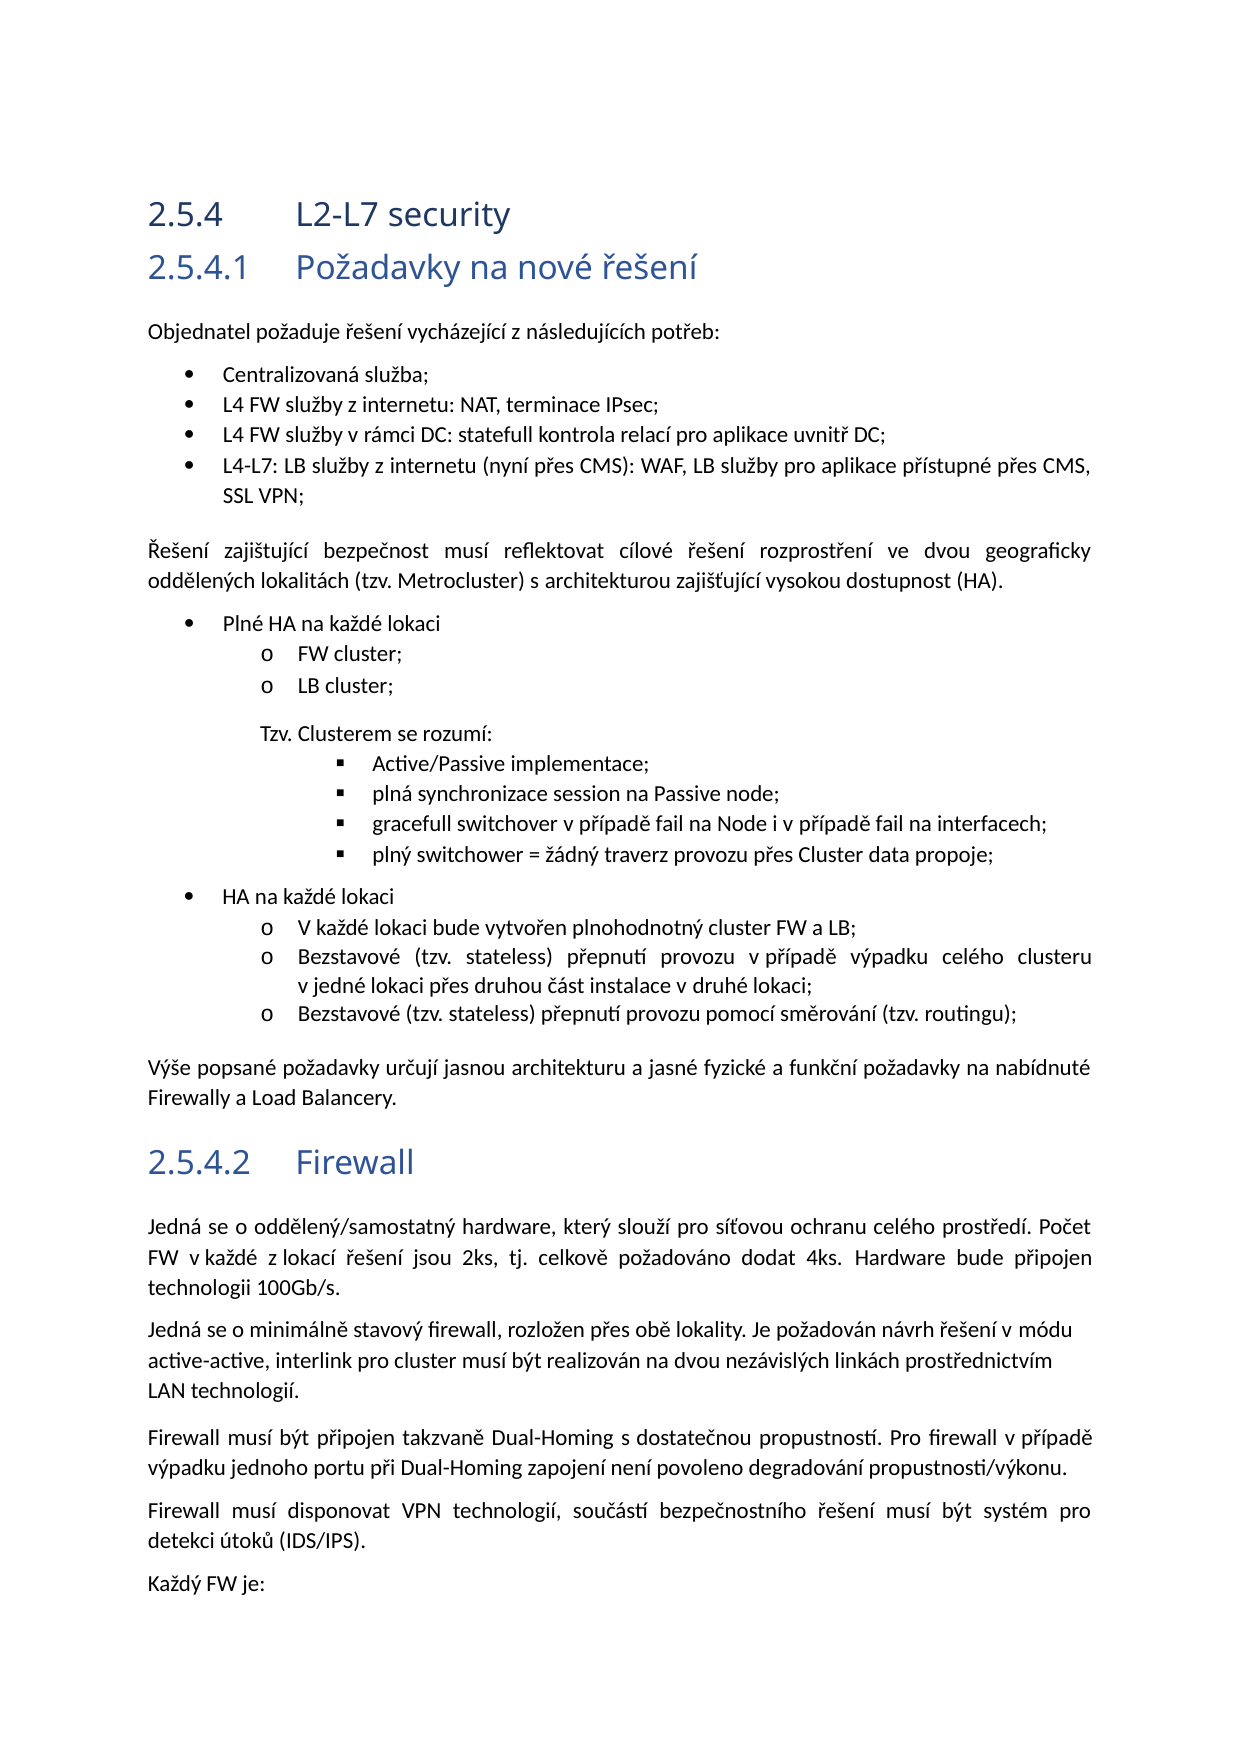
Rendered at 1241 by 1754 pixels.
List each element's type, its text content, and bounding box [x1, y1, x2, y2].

text Jedná se o minimálně stavový firewall, rozložen přes obě lokality. Je požadován návrh řešení v módu active-active, interlink pro cluster musí být realizován na dvou nezávislých linkách prostřednictvím LAN technologií. [148, 1316, 1093, 1404]
text Firewall musí disponovat VPN technologií, součástí bezpečnostního řešení musí být systém pro detekci útoků (IDS/IPS). [148, 1496, 1093, 1554]
list L4 FW služby v rámci DC: statefull kontrola relací pro aplikace uvnitř DC; [185, 421, 1093, 448]
text Řešení zajištující bezpečnost musí reflektovat cílové řešení rozprostření ve dvou geograficky oddělených lokalitách (tzv. Metrocluster) s architekturou zajišťující vysokou dostupnost (HA). [148, 536, 1093, 594]
list Bezstavové (tzv. stateless) přepnutí provozu v případě výpadku celého clusteru v jedné lokaci přes druhou část instalace v druhé lokaci; [260, 942, 1093, 999]
text Objednatel požaduje řešení vycházející z následujících potřeb: [148, 317, 1093, 345]
list FW cluster; [260, 639, 1093, 668]
list Bezstavové (tzv. stateless) přepnutí provozu pomocí směrování (tzv. routingu); [260, 999, 1093, 1028]
text Jedná se o oddělený/samostatný hardware, který slouží pro síťovou ochranu celého prostředí. Počet FW v každé z lokací řešení jsou 2ks, tj. celkově požadováno dodat 4ks. Hardware bude připojen technologii 100Gb/s. [148, 1212, 1093, 1301]
list Centralizovaná služba; [185, 360, 1093, 388]
text Výše popsané požadavky určují jasnou architekturu a jasné fyzické a funkční požadavky na nabídnuté Firewally a Load Balancery. [148, 1053, 1093, 1111]
list L4-L7: LB služby z internetu (nyní přes CMS): WAF, LB služby pro aplikace přístupné přes CMS, SSL VPN; [185, 451, 1093, 509]
text Tzv. Clusterem se rozumí: [260, 719, 1093, 747]
text Každý FW je: [148, 1569, 1093, 1597]
subtitle Firewall [148, 1138, 1093, 1184]
list plný switchower = žádný traverz provozu přes Cluster data propoje; [335, 840, 1093, 868]
subtitle L2-L7 security [148, 190, 1093, 236]
list plná synchronizace session na Passive node; [335, 779, 1093, 807]
list Plné HA na každé lokaci [185, 609, 1093, 637]
text Firewall musí být připojen takzvaně Dual-Homing s dostatečnou propustností. Pro firewall v případě výpadku jednoho portu při Dual-Homing zapojení není povoleno degradování propustnosti/výkonu. [148, 1423, 1093, 1481]
list Active/Passive implementace; [335, 749, 1093, 777]
subtitle Požadavky na nové řešení [148, 243, 1093, 289]
list L4 FW služby z internetu: NAT, terminace IPsec; [185, 390, 1093, 418]
list V každé lokaci bude vytvořen plnohodnotný cluster FW a LB; [260, 913, 1093, 942]
list gracefull switchover v případě fail na Node i v případě fail na interfacech; [335, 809, 1093, 837]
list LB cluster; [260, 671, 1093, 700]
list HA na každé lokaci [185, 882, 1093, 910]
